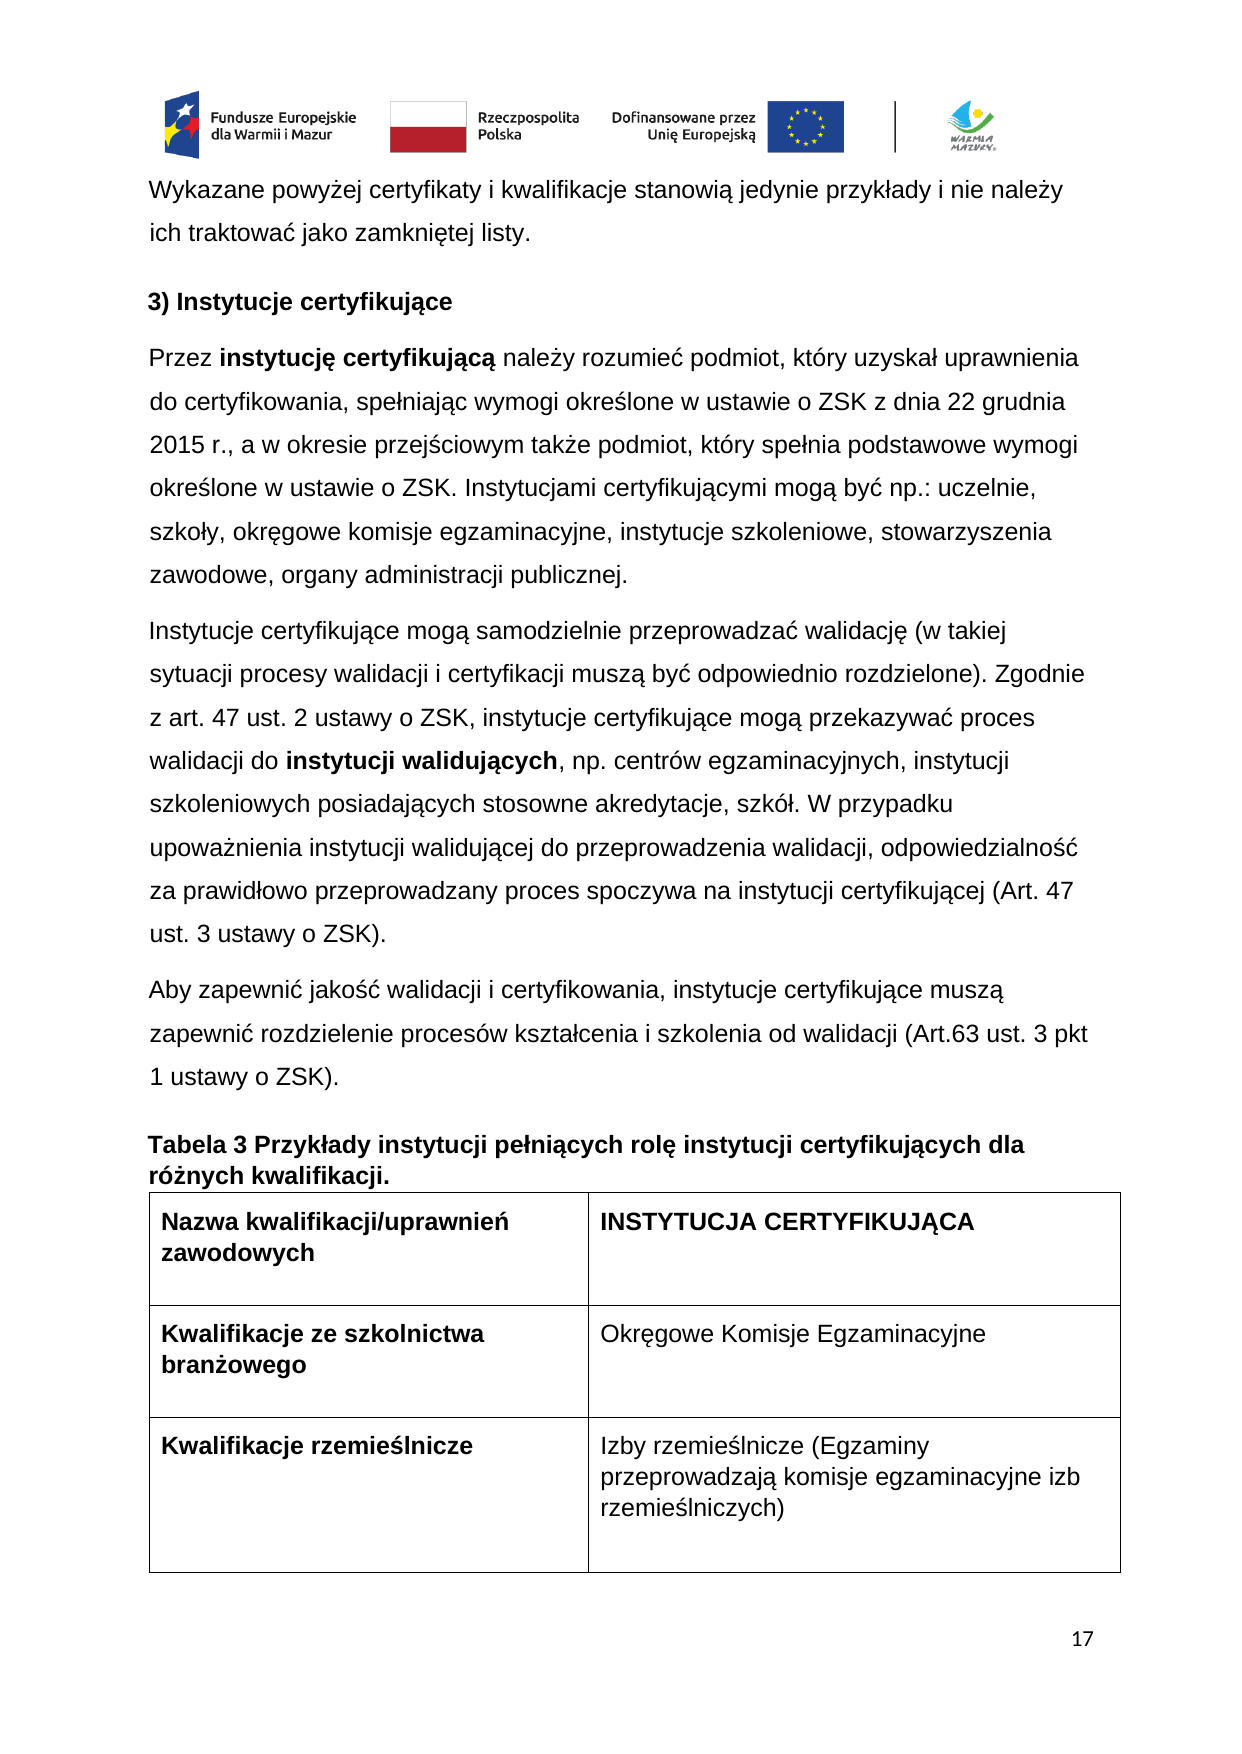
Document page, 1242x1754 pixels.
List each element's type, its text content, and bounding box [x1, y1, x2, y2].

picture [148, 73, 1089, 175]
text Aby zapewnić jakość walidacji i certyfikowania, instytucje certyfikujące muszą zapewnić rozdzielenie procesów kształcenia i szkolenia od walidacji (Art.63 ust. 3 pkt 1 ustawy o ZSK). [148, 975, 1093, 1091]
text 3) Instytucje certyfikujące [147, 287, 1094, 316]
text Tabela 3 Przykłady instytucji pełniących rolę instytucji certyfikujących dla różnych kwalifikacji. [147, 1130, 1092, 1190]
table_cell Kwalifikacje rzemieślnicze [150, 1418, 588, 1572]
table_cell Okręgowe Komisje Egzaminacyjne [589, 1306, 1120, 1417]
text Instytucje certyfikujące mogą samodzielnie przeprowadzać walidację (w takiej sytuacji procesy walidacji i certyfikacji muszą być odpowiednio rozdzielone). Zgodnie z art. 47 ust. 2 ustawy o ZSK, instytucje certyfikujące mogą przekazywać proces walidacji do instytucji walidujących, np. centrów egzaminacyjnych, instytucji szkoleniowych posiadających stosowne akredytacje, szkół. W przypadku upoważnienia instytucji walidującej do przeprowadzenia walidacji, odpowiedzialność za prawidłowo przeprowadzany proces spoczywa na instytucji certyfikującej (Art. 47 ust. 3 ustawy o ZSK). [148, 616, 1093, 948]
table_cell Kwalifikacje ze szkolnictwa branżowego [150, 1306, 588, 1417]
table_cell Izby rzemieślnicze (Egzaminy przeprowadzają komisje egzaminacyjne izb rzemieślniczych) [589, 1418, 1120, 1572]
text Przez instytucję certyfikującą należy rozumieć podmiot, który uzyskał uprawnienia do certyfikowania, spełniając wymogi określone w ustawie o ZSK z dnia 22 grudnia 2015 r., a w okresie przejściowym także podmiot, który spełnia podstawowe wymogi określone w ustawie o ZSK. Instytucjami certyfikującymi mogą być np.: uczelnie, szkoły, okręgowe komisje egzaminacyjne, instytucje szkoleniowe, stowarzyszenia zawodowe, organy administracji publicznej. [148, 343, 1093, 588]
table_header Nazwa kwalifikacji/uprawnień zawodowych [150, 1193, 588, 1304]
table_header INSTYTUCJA CERTYFIKUJĄCA [589, 1193, 1120, 1304]
text Wykazane powyżej certyfikaty i kwalifikacje stanowią jedynie przykłady i nie należy ich traktować jako zamkniętej listy. [148, 175, 1093, 247]
